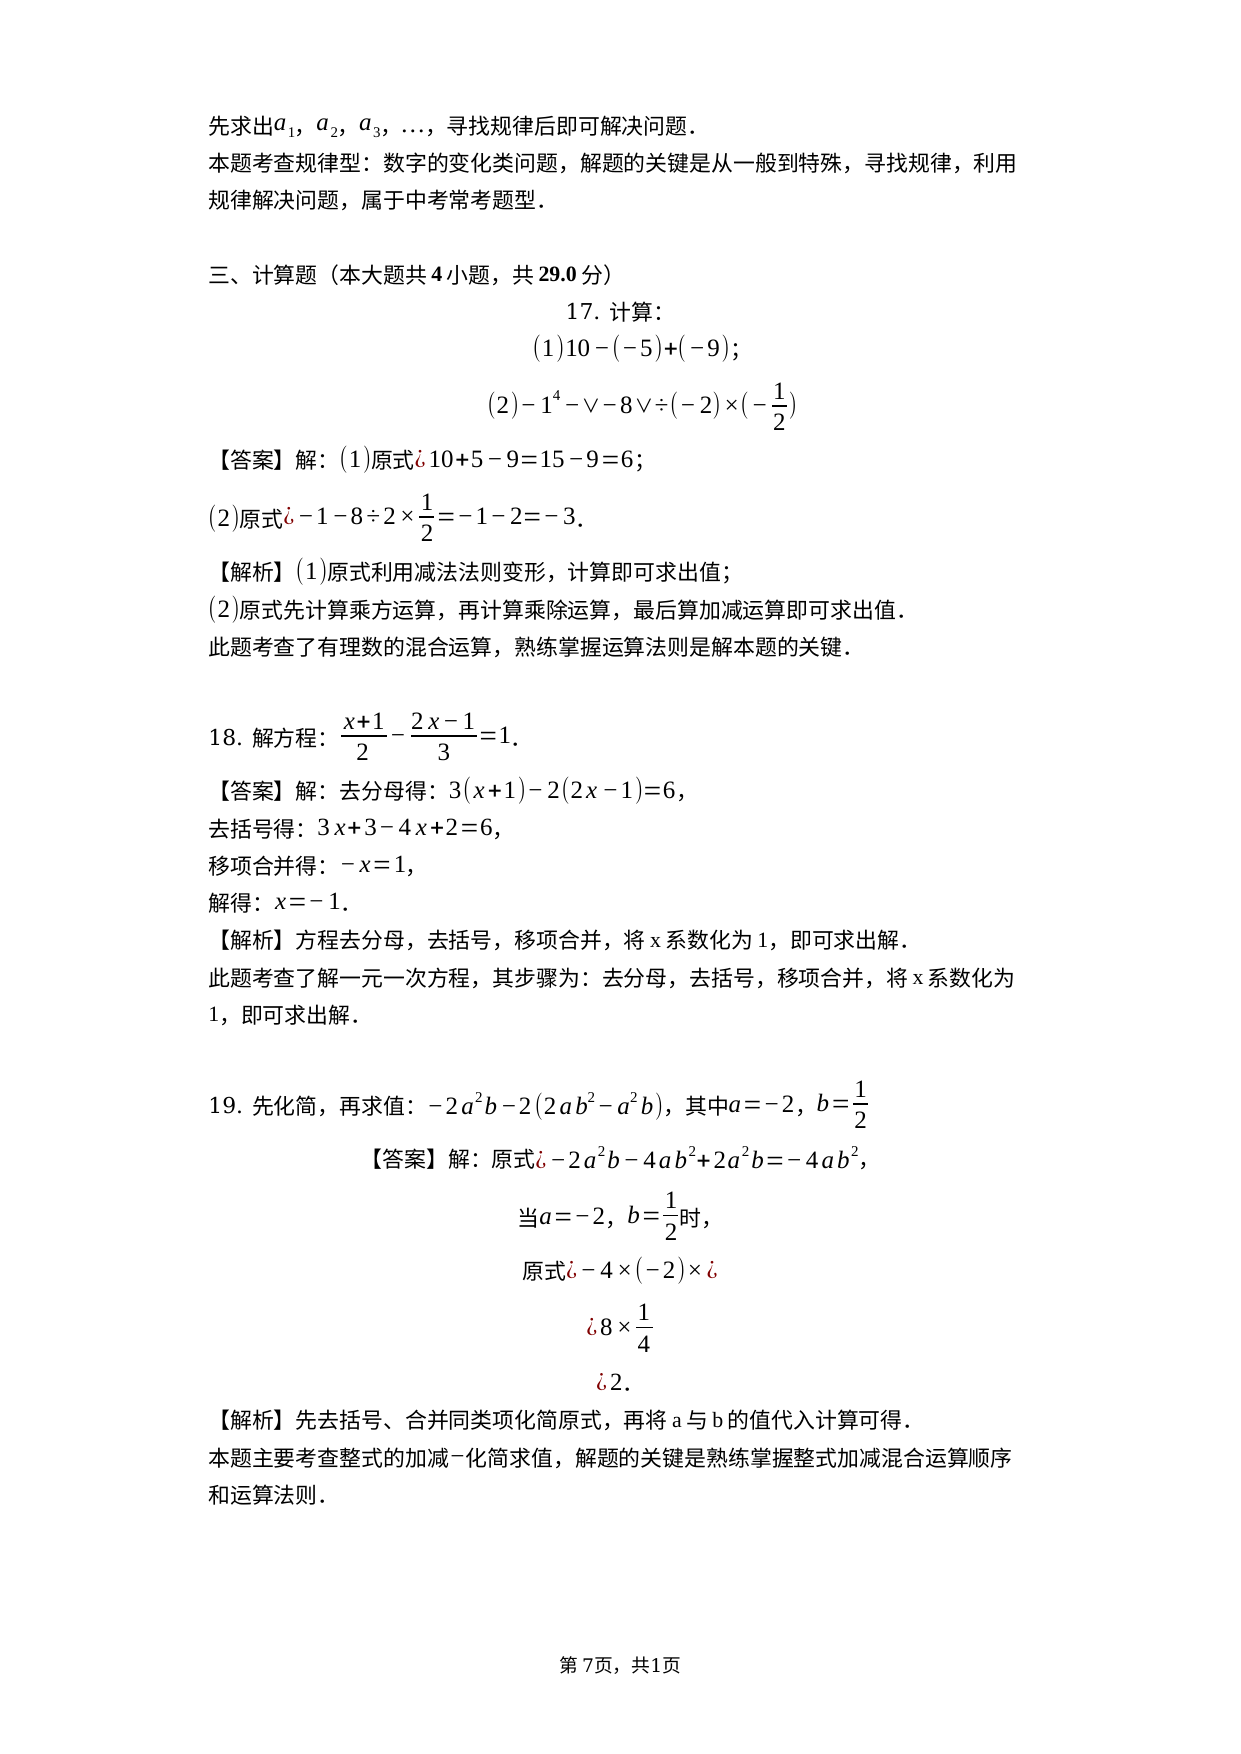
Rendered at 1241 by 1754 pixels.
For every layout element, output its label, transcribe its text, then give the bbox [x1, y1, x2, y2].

list 【答案】解：原式， 当，时， 原式 ． [208, 1142, 1032, 1398]
list 先化简，再求值：，其中， [208, 1072, 1032, 1137]
list 【解析】方程去分母，去括号，移项合并，将x系数化为1，即可求出解． 此题考查了解一元一次方程，其步骤为：去分母，去括号，移项合并，将x系数化为1，即可求出解． [208, 923, 1032, 1067]
list 三、计算题（本大题共4小题，共29.0分） [208, 258, 1032, 290]
list 解方程：． [208, 704, 1032, 769]
list 【答案】解：去分母得：， 去括号得：， 移项合并得：， 解得：． [208, 774, 1032, 918]
list 【答案】解：原式； 原式． [208, 443, 1032, 550]
list 【解析】先去括号、合并同类项化简原式，再将a与b的值代入计算可得． 本题主要考查整式的加减化简求值，解题的关键是熟练掌握整式加减混合运算顺序和运算法则． [208, 1403, 1032, 1547]
list 计算： ； [208, 295, 1032, 439]
list 【解析】原式利用减法法则变形，计算即可求出值； 原式先计算乘方运算，再计算乘除运算，最后算加减运算即可求出值． 此题考查了有理数的混合运算，熟练掌握运算法则是解本题的关键． [208, 555, 1032, 699]
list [208, 108, 1032, 253]
